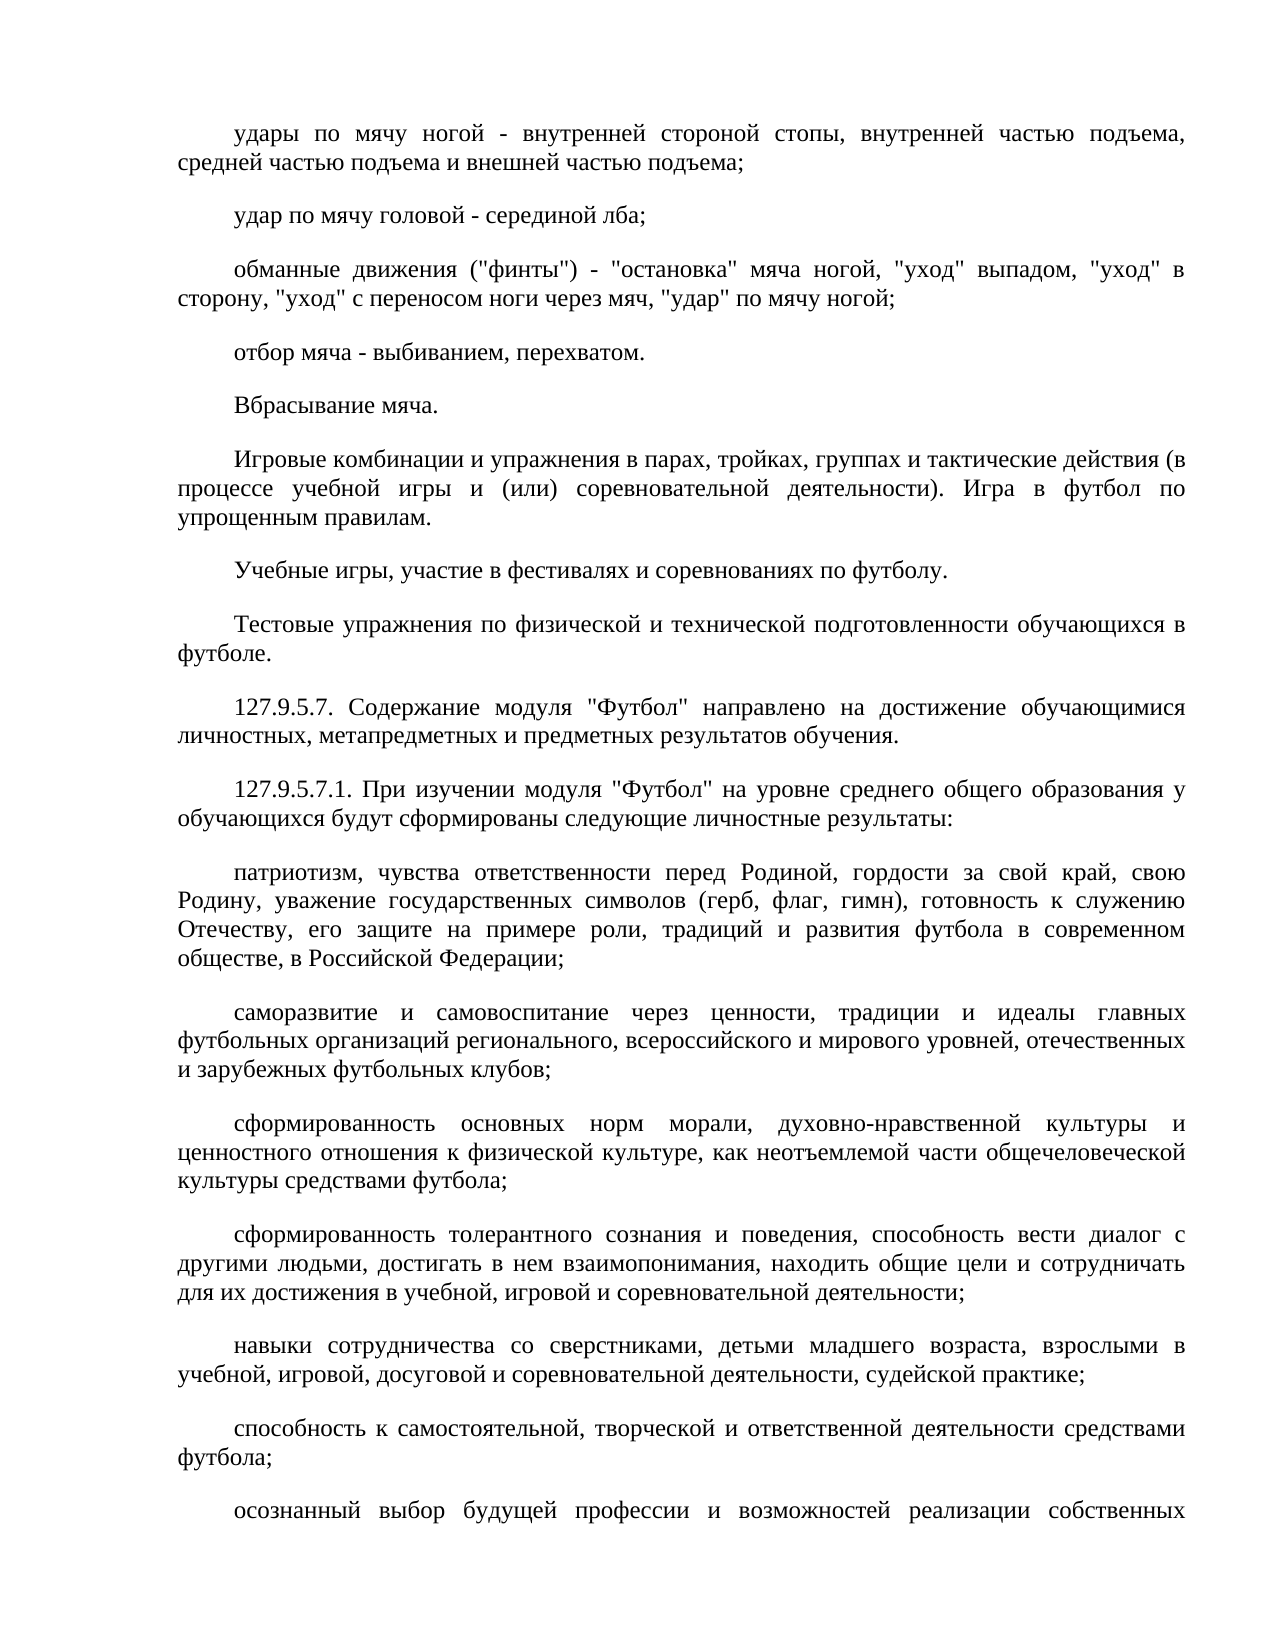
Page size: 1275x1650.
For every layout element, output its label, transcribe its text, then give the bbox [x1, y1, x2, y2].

text навыки сотрудничества со сверстниками, детьми младшего возраста, взрослыми в учебной, игровой, досуговой и соревновательной деятельности, судейской практике; [177, 1331, 1186, 1388]
text Тестовые упражнения по физической и технической подготовленности обучающихся в футболе. [177, 609, 1186, 667]
text 127.9.5.7.1. При изучении модуля "Футбол" на уровне среднего общего образования у обучающихся будут сформированы следующие личностные результаты: [177, 774, 1186, 832]
text отбор мяча - выбиванием, перехватом. [177, 337, 1186, 366]
text сформированность толерантного сознания и поведения, способность вести диалог с другими людьми, достигать в нем взаимопонимания, находить общие цели и сотрудничать для их достижения в учебной, игровой и соревновательной деятельности; [177, 1219, 1186, 1306]
text удар по мячу головой - серединой лба; [177, 201, 1186, 229]
text саморазвитие и самовоспитание через ценности, традиции и идеалы главных футбольных организаций регионального, всероссийского и мирового уровней, отечественных и зарубежных футбольных клубов; [177, 997, 1186, 1083]
text обманные движения ("финты") - "остановка" мяча ногой, "уход" выпадом, "уход" в сторону, "уход" с переносом ноги через мяч, "удар" по мячу ногой; [177, 254, 1186, 312]
text 127.9.5.7. Содержание модуля "Футбол" направлено на достижение обучающимися личностных, метапредметных и предметных результатов обучения. [177, 692, 1186, 749]
text Вбрасывание мяча. [177, 391, 1186, 419]
text сформированность основных норм морали, духовно-нравственной культуры и ценностного отношения к физической культуре, как неотъемлемой части общечеловеческой культуры средствами футбола; [177, 1108, 1186, 1194]
text патриотизм, чувства ответственности перед Родиной, гордости за свой край, свою Родину, уважение государственных символов (герб, флаг, гимн), готовность к служению Отечеству, его защите на примере роли, традиций и развития футбола в современном обществе, в Российской Федерации; [177, 857, 1186, 972]
text удары по мячу ногой - внутренней стороной стопы, внутренней частью подъема, средней частью подъема и внешней частью подъема; [177, 118, 1186, 176]
text способность к самостоятельной, творческой и ответственной деятельности средствами футбола; [177, 1413, 1186, 1471]
text Учебные игры, участие в фестивалях и соревнованиях по футболу. [177, 556, 1186, 584]
text Игровые комбинации и упражнения в парах, тройках, группах и тактические действия (в процессе учебной игры и (или) соревновательной деятельности). Игра в футбол по упрощенным правилам. [177, 444, 1186, 531]
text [177, 1496, 1186, 1524]
